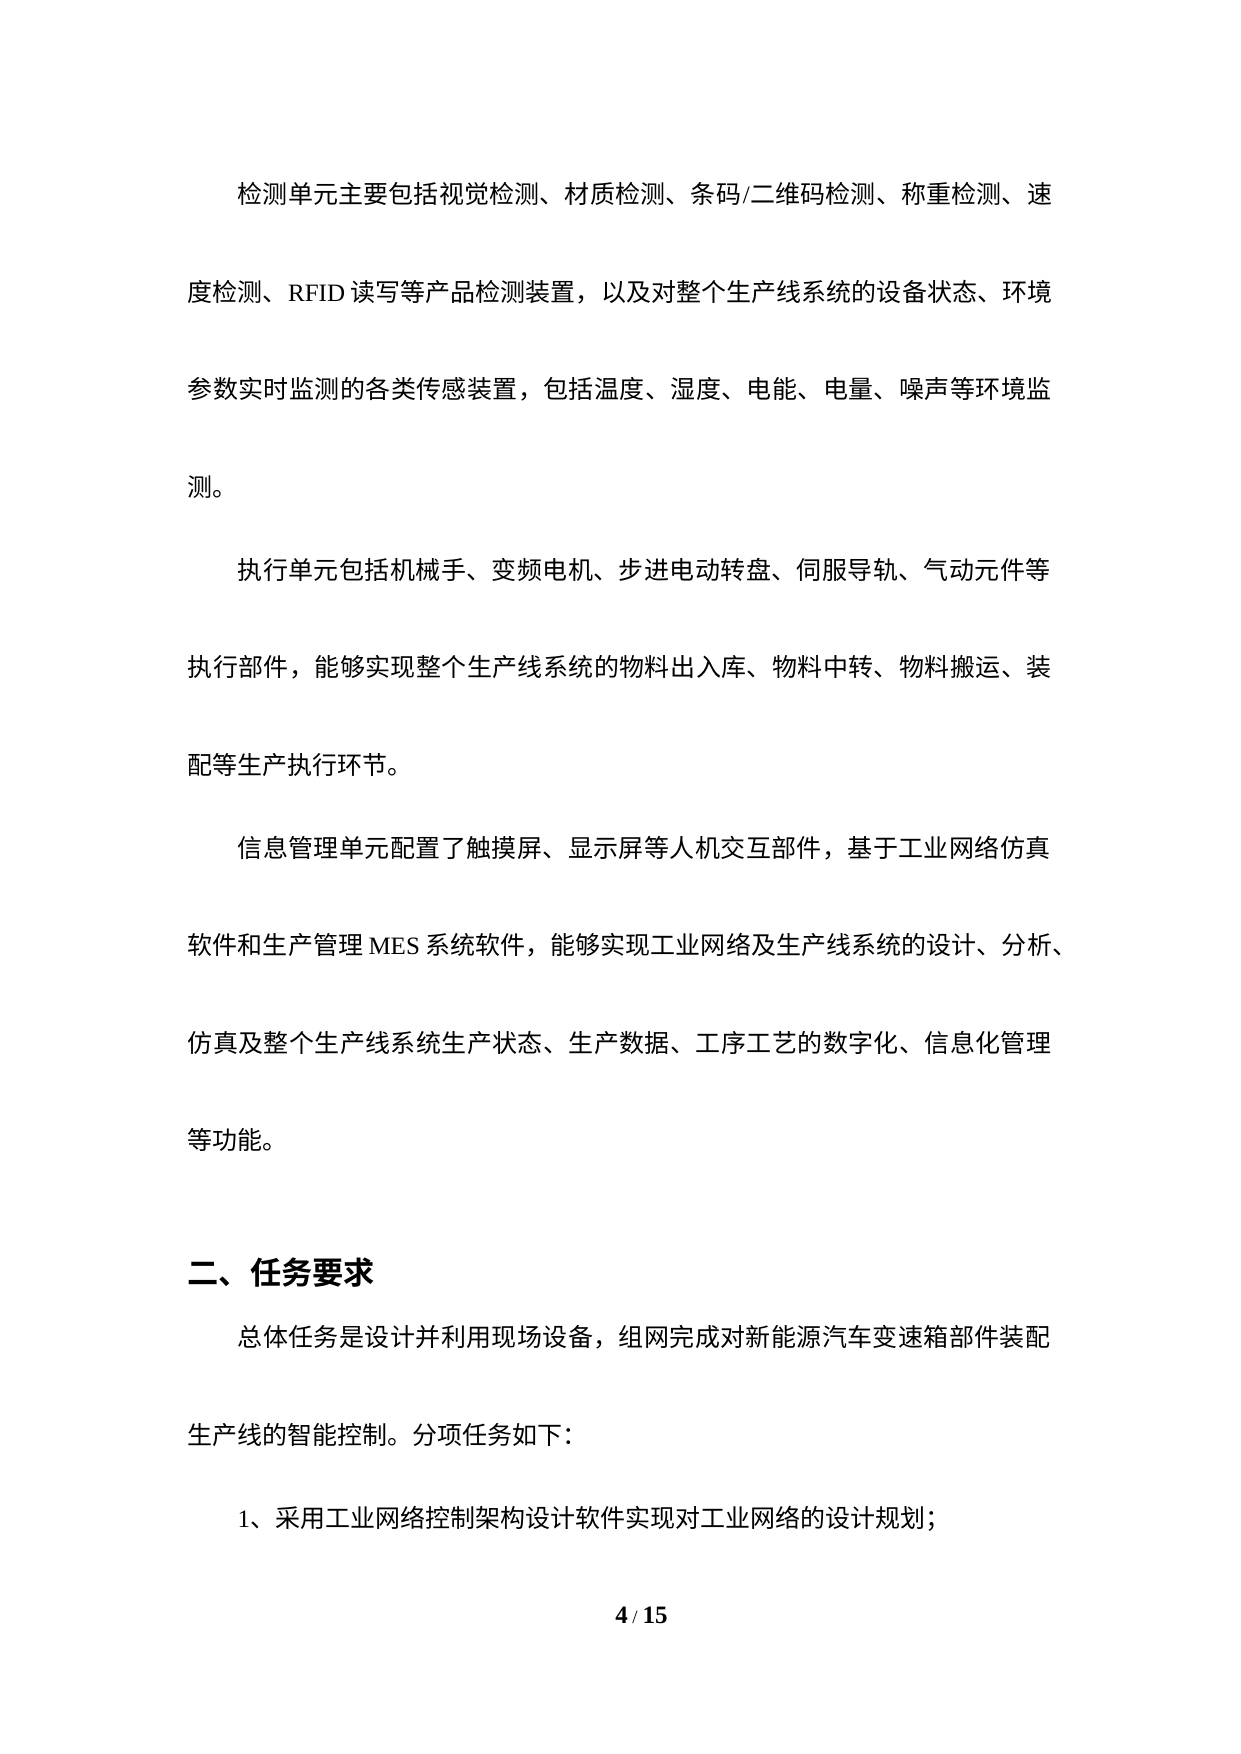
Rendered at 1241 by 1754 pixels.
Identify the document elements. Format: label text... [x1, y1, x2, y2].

text 总体任务是设计并利用现场设备，组网完成对新能源汽车变速箱部件装配生产线的智能控制。分项任务如下： [187, 1303, 1053, 1466]
text 执行单元包括机械手、变频电机、步进电动转盘、伺服导轨、气动元件等执行部件，能够实现整个生产线系统的物料出入库、物料中转、物料搬运、装配等生产执行环节。 [187, 536, 1053, 796]
text 二、任务要求 [187, 1238, 1053, 1303]
text 检测单元主要包括视觉检测、材质检测、条码/二维码检测、称重检测、速度检测、RFID读写等产品检测装置，以及对整个生产线系统的设备状态、环境参数实时监测的各类传感装置，包括温度、湿度、电能、电量、噪声等环境监测。 [187, 160, 1053, 518]
text 1、采用工业网络控制架构设计软件实现对工业网络的设计规划； [187, 1484, 1053, 1549]
text 信息管理单元配置了触摸屏、显示屏等人机交互部件，基于工业网络仿真软件和生产管理MES系统软件，能够实现工业网络及生产线系统的设计、分析、仿真及整个生产线系统生产状态、生产数据、工序工艺的数字化、信息化管理等功能。 [187, 814, 1053, 1171]
